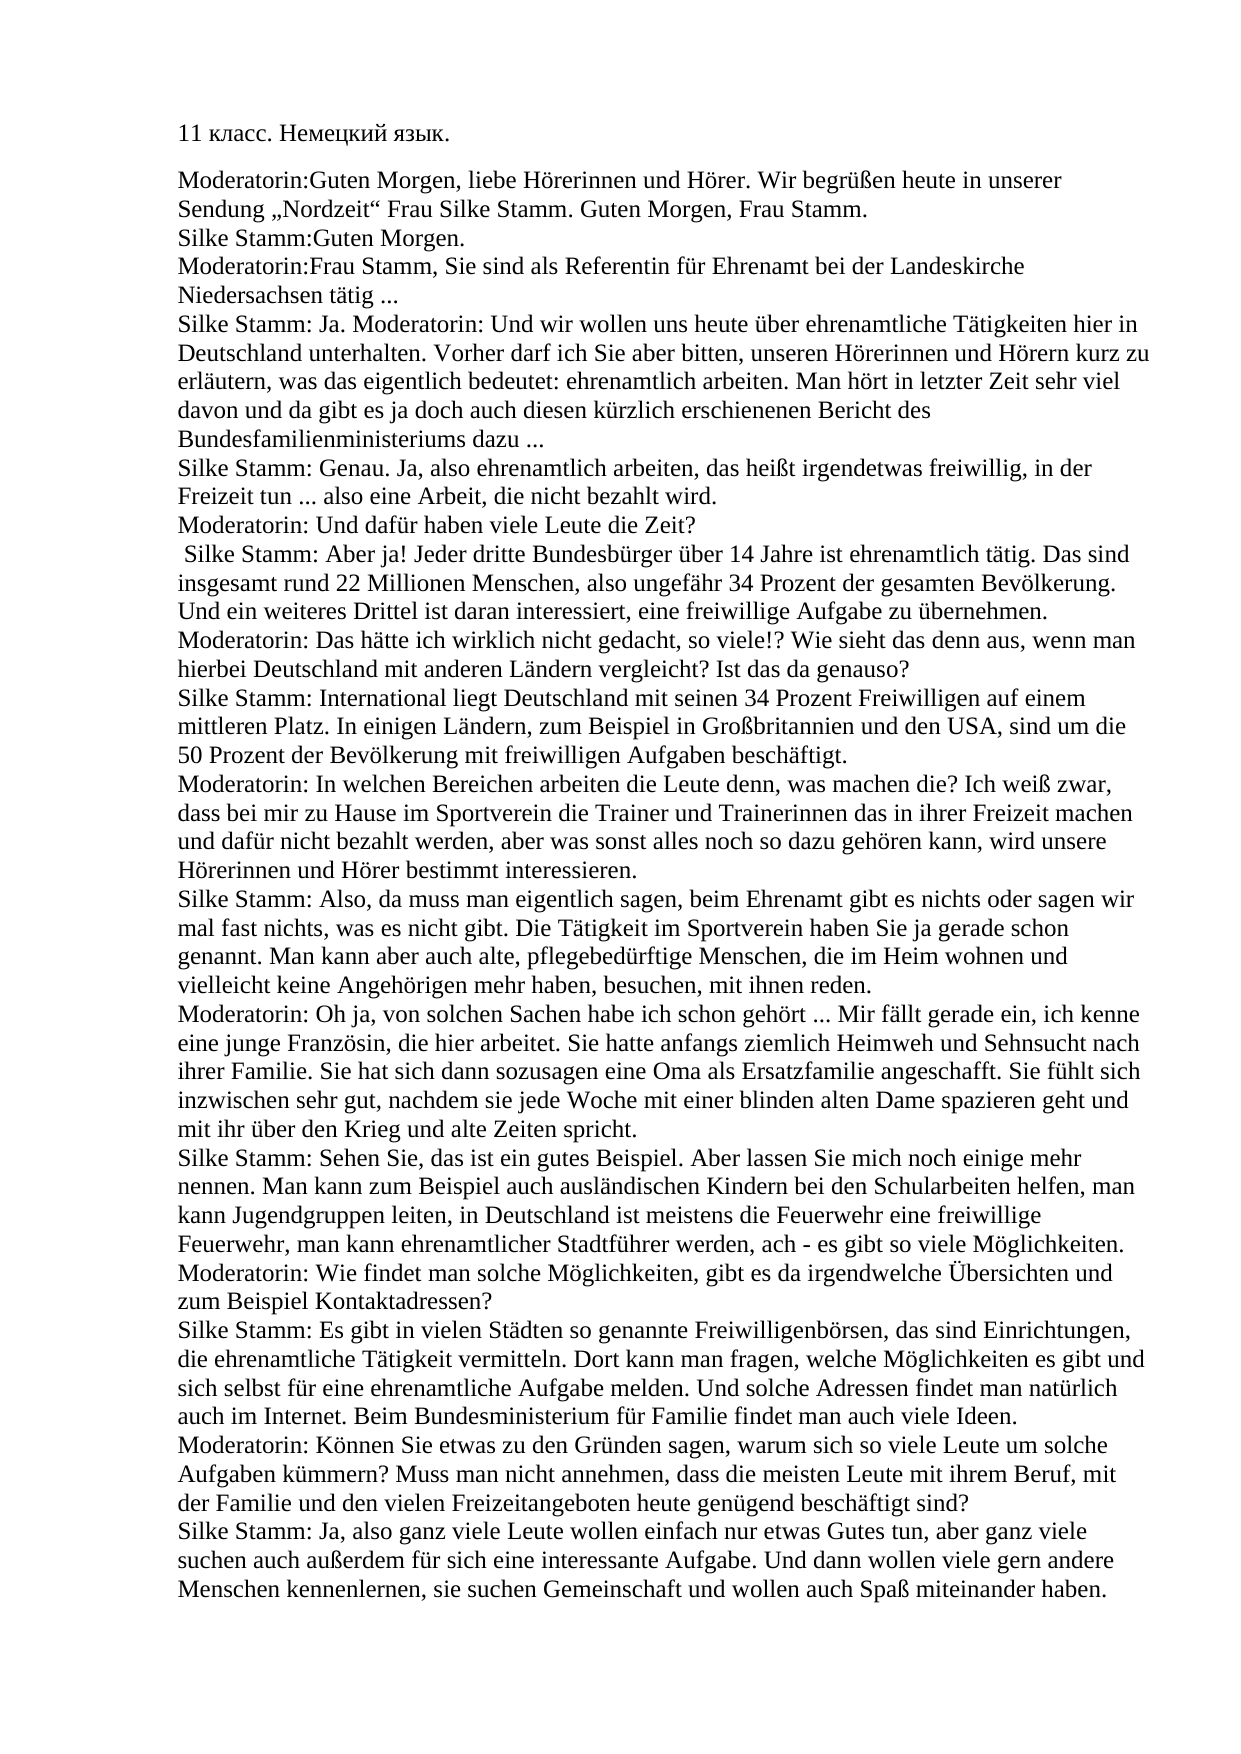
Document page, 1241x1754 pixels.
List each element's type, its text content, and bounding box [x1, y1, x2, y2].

text Silke Stamm: Sehen Sie, das ist ein gutes Beispiel. Aber lassen Sie mich noch einige mehr nennen. Man kann zum Beispiel auch ausländischen Kindern bei den Schularbeiten helfen, man kann Jugendgruppen leiten, in Deutschland ist meistens die Feuerwehr eine freiwillige Feuerwehr, man kann ehrenamtlicher Stadtführer werden, ach - es gibt so viele Möglichkeiten. [177, 1143, 1152, 1258]
text Moderatorin: Das hätte ich wirklich nicht gedacht, so viele!? Wie sieht das denn aus, wenn man hierbei Deutschland mit anderen Ländern vergleicht? Ist das da genauso? [177, 625, 1152, 683]
text Moderatorin:Frau Stamm, Sie sind als Referentin für Ehrenamt bei der Landeskirche Niedersachsen tätig ... [177, 251, 1152, 309]
text Silke Stamm: Aber ja! Jeder dritte Bundesbürger über 14 Jahre ist ehrenamtlich tätig. Das sind insgesamt rund 22 Millionen Menschen, also ungefähr 34 Prozent der gesamten Bevölkerung. Und ein weiteres Drittel ist daran interessiert, eine freiwillige Aufgabe zu übernehmen. [177, 539, 1152, 625]
text Moderatorin: Und dafür haben viele Leute die Zeit? [177, 510, 1152, 539]
text Moderatorin: In welchen Bereichen arbeiten die Leute denn, was machen die? Ich weiß zwar, dass bei mir zu Hause im Sportverein die Trainer und Trainerinnen das in ihrer Freizeit machen und dafür nicht bezahlt werden, aber was sonst alles noch so dazu gehören kann, wird unsere Hörerinnen und Hörer bestimmt interessieren. [177, 769, 1152, 884]
text Silke Stamm: Also, da muss man eigentlich sagen, beim Ehrenamt gibt es nichts oder sagen wir mal fast nichts, was es nicht gibt. Die Tätigkeit im Sportverein haben Sie ja gerade schon genannt. Man kann aber auch alte, pflegebedürftige Menschen, die im Heim wohnen und vielleicht keine Angehörigen mehr haben, besuchen, mit ihnen reden. [177, 884, 1152, 999]
text Moderatorin: Wie findet man solche Möglichkeiten, gibt es da irgendwelche Übersichten und zum Beispiel Kontaktadressen? [177, 1258, 1152, 1315]
text Moderatorin: Können Sie etwas zu den Gründen sagen, warum sich so viele Leute um solche Aufgaben kümmern? Muss man nicht annehmen, dass die meisten Leute mit ihrem Beruf, mit der Familie und den vielen Freizeitangeboten heute genügend beschäftigt sind? [177, 1430, 1152, 1516]
text Moderatorin: Oh ja, von solchen Sachen habe ich schon gehört ... Mir fällt gerade ein, ich kenne eine junge Französin, die hier arbeitet. Sie hatte anfangs ziemlich Heimweh und Sehnsucht nach ihrer Familie. Sie hat sich dann sozusagen eine Oma als Ersatzfamilie angeschafft. Sie fühlt sich inzwischen sehr gut, nachdem sie jede Woche mit einer blinden alten Dame spazieren geht und mit ihr über den Krieg und alte Zeiten spricht. [177, 999, 1152, 1143]
text Silke Stamm: Es gibt in vielen Städten so genannte Freiwilligenbörsen, das sind Einrichtungen, die ehrenamtliche Tätigkeit vermitteln. Dort kann man fragen, welche Möglichkeiten es gibt und sich selbst für eine ehrenamtliche Aufgabe melden. Und solche Adressen findet man natürlich auch im Internet. Beim Bundesministerium für Familie findet man auch viele Ideen. [177, 1315, 1152, 1430]
text Silke Stamm: Ja, also ganz viele Leute wollen einfach nur etwas Gutes tun, aber ganz viele suchen auch außerdem für sich eine interessante Aufgabe. Und dann wollen viele gern andere Menschen kennenlernen, sie suchen Gemeinschaft und wollen auch Spaß miteinander haben. [177, 1516, 1152, 1603]
text Silke Stamm: Genau. Ja, also ehrenamtlich arbeiten, das heißt irgendetwas freiwillig, in der Freizeit tun ... also eine Arbeit, die nicht bezahlt wird. [177, 453, 1152, 510]
text 11 класс. Немецкий язык. [177, 118, 1152, 147]
text Silke Stamm: Ja. Moderatorin: Und wir wollen uns heute über ehrenamtliche Tätigkeiten hier in Deutschland unterhalten. Vorher darf ich Sie aber bitten, unseren Hörerinnen und Hörern kurz zu erläutern, was das eigentlich bedeutet: ehrenamtlich arbeiten. Man hört in letzter Zeit sehr viel davon und da gibt es ja doch auch diesen kürzlich erschienenen Bericht des Bundesfamilienministeriums dazu ... [177, 309, 1152, 453]
text Moderatorin:Guten Morgen, liebe Hörerinnen und Hörer. Wir begrüßen heute in unserer Sendung „Nordzeit“ Frau Silke Stamm. Guten Morgen, Frau Stamm. [177, 165, 1152, 223]
text Silke Stamm:Guten Morgen. [177, 223, 1152, 251]
text Silke Stamm: International liegt Deutschland mit seinen 34 Prozent Freiwilligen auf einem mittleren Platz. In einigen Ländern, zum Beispiel in Großbritannien und den USA, sind um die 50 Prozent der Bevölkerung mit freiwilligen Aufgaben beschäftigt. [177, 683, 1152, 769]
